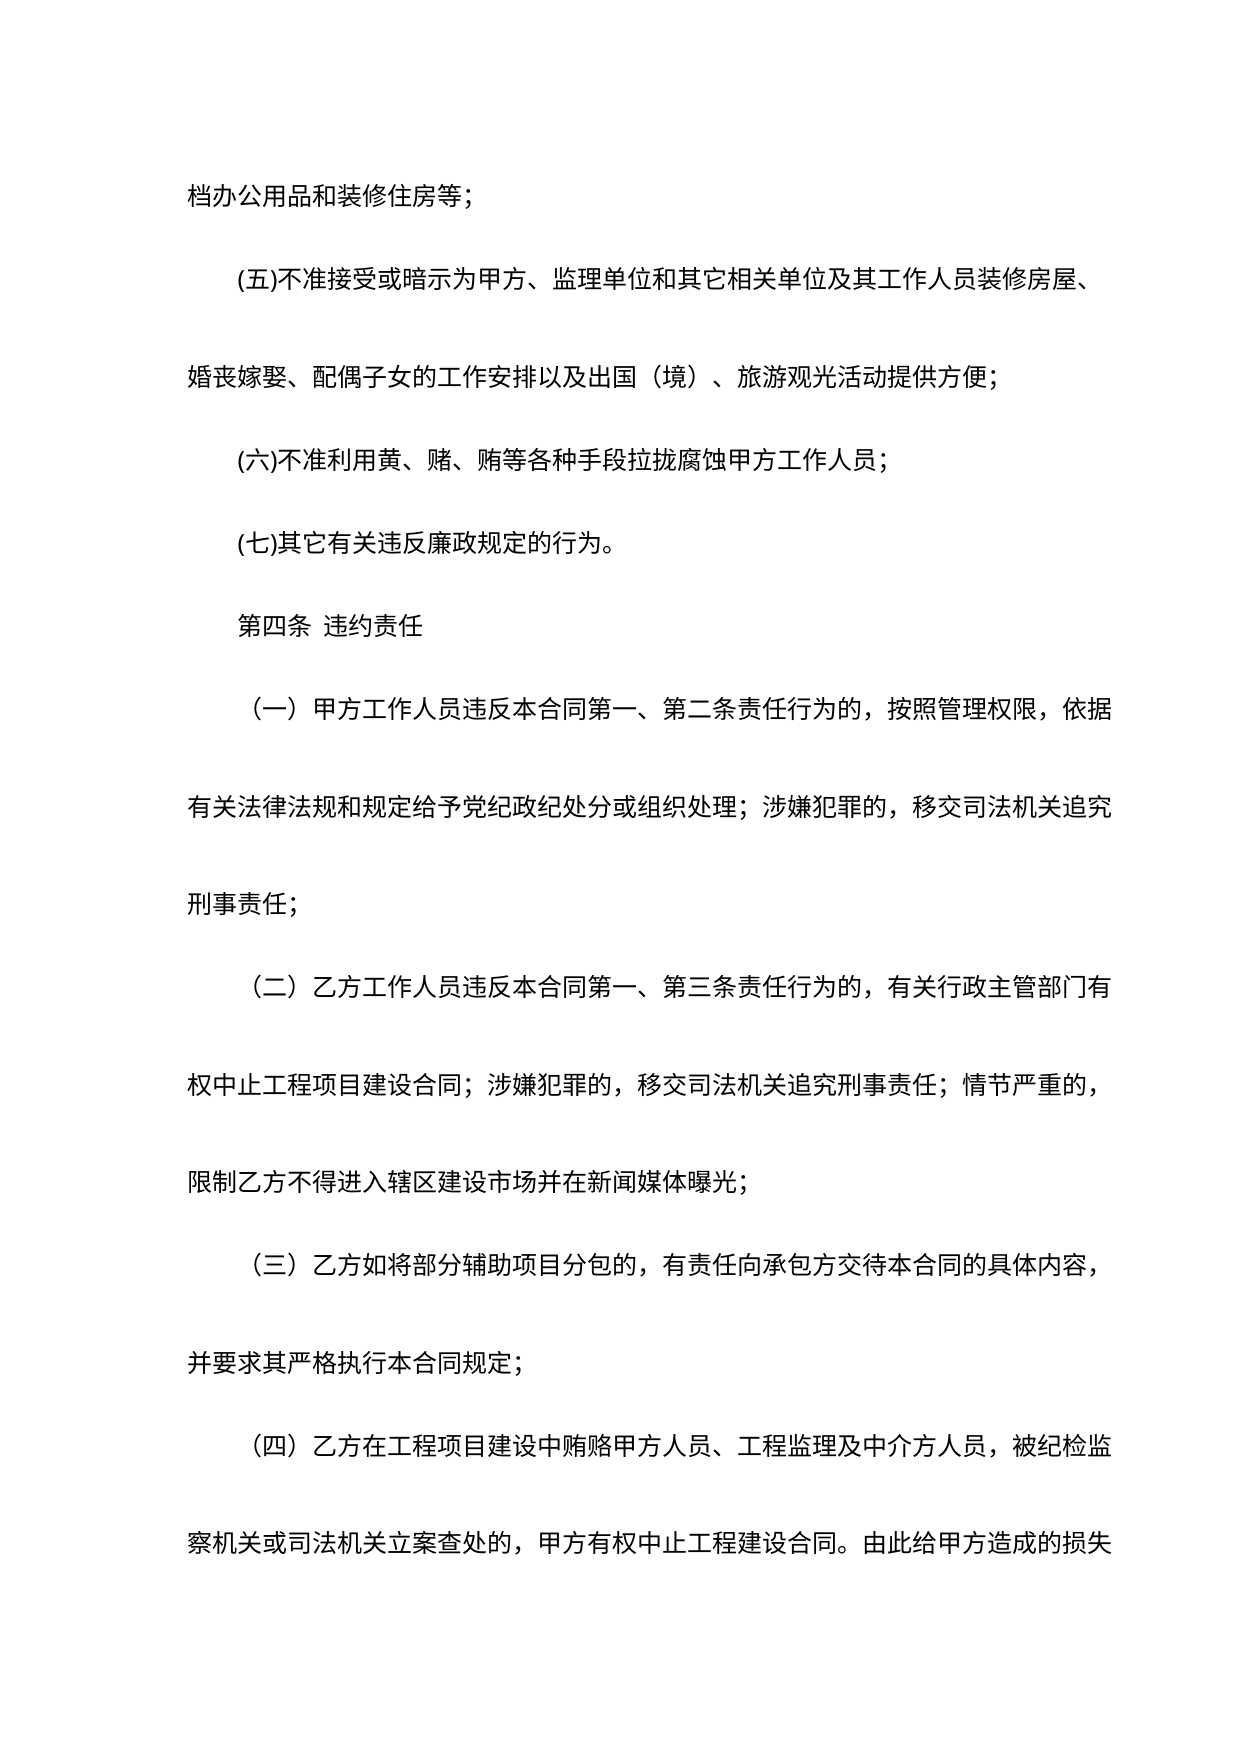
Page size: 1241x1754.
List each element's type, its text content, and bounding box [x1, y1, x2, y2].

text （三）乙方如将部分辅助项目分包的，有责任向承包方交待本合同的具体内容，并要求其严格执行本合同规定； [187, 1231, 1112, 1394]
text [187, 1412, 1112, 1574]
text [187, 162, 1112, 227]
text (五)不准接受或暗示为甲方、监理单位和其它相关单位及其工作人员装修房屋、婚丧嫁娶、配偶子女的工作安排以及出国（境）、旅游观光活动提供方便； [187, 245, 1112, 408]
text （二）乙方工作人员违反本合同第一、第三条责任行为的，有关行政主管部门有权中止工程项目建设合同；涉嫌犯罪的，移交司法机关追究刑事责任；情节严重的，限制乙方不得进入辖区建设市场并在新闻媒体曝光； [187, 953, 1112, 1213]
text (七)其它有关违反廉政规定的行为。 [187, 509, 1112, 574]
text （一）甲方工作人员违反本合同第一、第二条责任行为的，按照管理权限，依据有关法律法规和规定给予党纪政纪处分或组织处理；涉嫌犯罪的，移交司法机关追究刑事责任； [187, 675, 1112, 935]
text 第四条 违约责任 [187, 592, 1112, 657]
text (六)不准利用黄、赌、贿等各种手段拉拢腐蚀甲方工作人员； [187, 426, 1112, 491]
